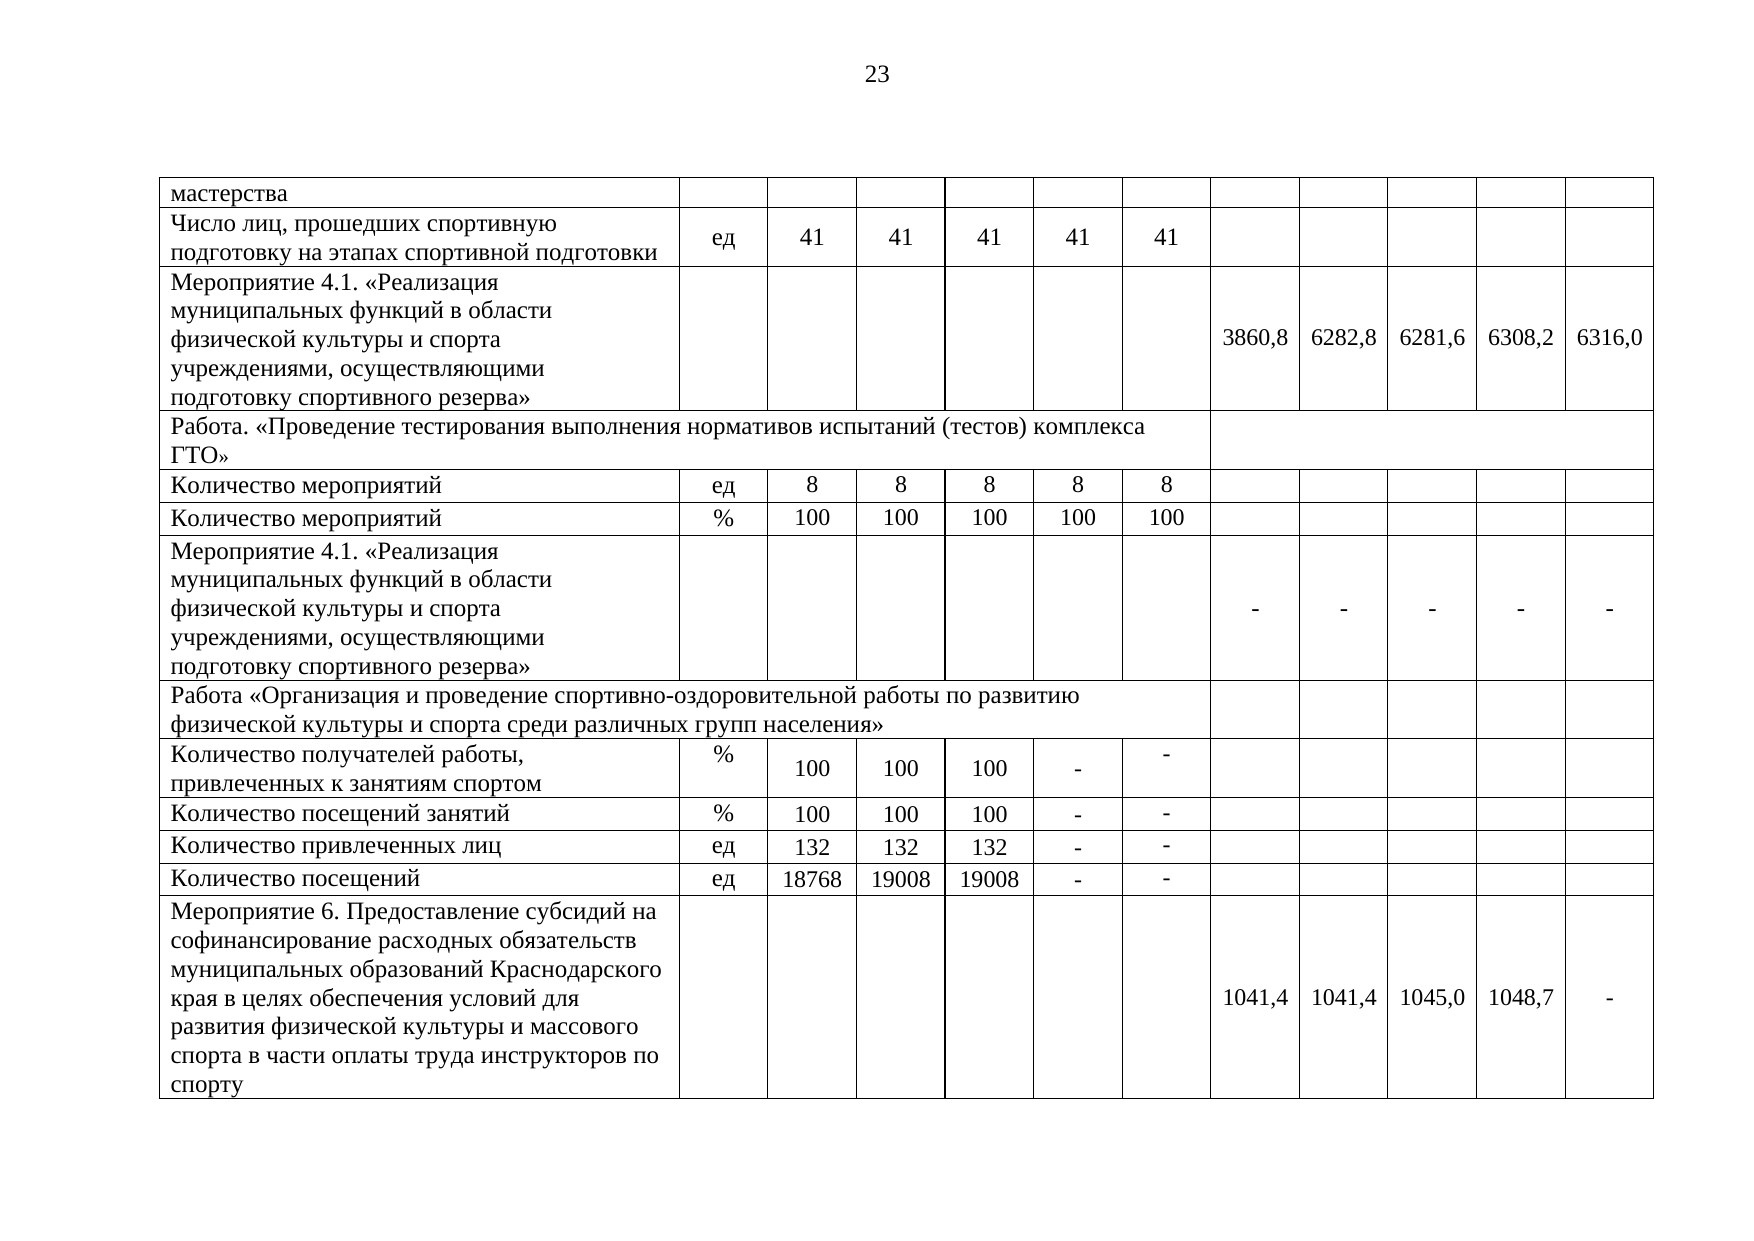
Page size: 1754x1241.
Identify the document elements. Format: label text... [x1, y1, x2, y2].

table_cell Число лиц, прошедших спортивную подготовку на этапах спортивной подготовки [160, 208, 679, 266]
table_cell 100 [857, 739, 944, 797]
table_cell Количество привлеченных лиц [160, 831, 679, 862]
table_cell [1477, 503, 1565, 535]
table_cell [1477, 739, 1565, 797]
table_cell 0 [946, 178, 1033, 207]
table_cell 100 [946, 798, 1033, 829]
table_cell Работа. «Проведение тестирования выполнения нормативов испытаний (тестов) комплекса ГТО» [160, 411, 1210, 469]
table_cell Количество мероприятий [160, 470, 679, 502]
table_cell [1388, 739, 1476, 797]
table_cell 41 [1034, 208, 1122, 266]
table_cell [1300, 470, 1387, 502]
table_cell % [680, 798, 767, 829]
table_cell 18768 [768, 864, 856, 895]
table_cell [1300, 503, 1387, 535]
table_cell % [680, 503, 767, 535]
table_cell [946, 896, 1033, 1098]
table_cell Мероприятие 6. Предоставление субсидий на софинансирование расходных обязательств муниципальных образований Краснодарского края в целях обеспечения условий для развития физической культуры и массового спорта в части оплаты труда инструкторов по спорту [160, 896, 679, 1098]
table_cell [1477, 470, 1565, 502]
table_cell 100 [1034, 503, 1122, 535]
table_cell [1477, 208, 1565, 266]
table_cell [680, 896, 767, 1098]
table_cell 1041,4 [1211, 896, 1299, 1098]
table_cell Количество посещений [160, 864, 679, 895]
table_cell [1477, 831, 1565, 862]
table_cell 100 [1123, 503, 1210, 535]
table_cell [1300, 798, 1387, 829]
table_cell [1566, 178, 1653, 207]
table_cell 8 [946, 470, 1033, 502]
table_cell [857, 267, 944, 410]
table_cell [1211, 178, 1299, 207]
table_cell 100 [857, 503, 944, 535]
table_cell [1123, 267, 1210, 410]
table_cell 8 [857, 470, 944, 502]
table_cell - [1123, 798, 1210, 829]
table_cell [1566, 503, 1653, 535]
table_cell 100 [768, 798, 856, 829]
table_cell [1566, 739, 1653, 797]
table_cell [1300, 831, 1387, 862]
table_cell [1211, 864, 1299, 895]
table_cell [1477, 681, 1565, 738]
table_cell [160, 178, 679, 207]
table_cell - [1566, 896, 1653, 1098]
table_cell 41 [857, 208, 944, 266]
table_cell [1566, 681, 1653, 738]
table_cell 90 [1034, 178, 1122, 207]
table_cell [1211, 208, 1299, 266]
table_cell - [1123, 739, 1210, 797]
table_cell [1300, 208, 1387, 266]
table_cell [1566, 831, 1653, 862]
table_cell ед [680, 864, 767, 895]
table_cell [1211, 681, 1299, 738]
table_cell 41 [1123, 208, 1210, 266]
table_cell [1388, 864, 1476, 895]
table_cell [768, 896, 856, 1098]
table_cell [1211, 503, 1299, 535]
table_cell 0 [1123, 178, 1210, 207]
table_cell - [1123, 864, 1210, 895]
table_cell % [680, 178, 767, 207]
table_cell [1566, 798, 1653, 829]
table_cell [1388, 831, 1476, 862]
table_cell 8 [1034, 470, 1122, 502]
table_cell 100 [768, 739, 856, 797]
table_cell [1123, 536, 1210, 679]
table_cell [857, 536, 944, 679]
table_cell [1211, 798, 1299, 829]
table_cell - [1566, 536, 1653, 679]
table_cell 100 [768, 503, 856, 535]
table_cell [680, 536, 767, 679]
table_cell 132 [857, 831, 944, 862]
table_cell [1388, 681, 1476, 738]
table_cell [1388, 503, 1476, 535]
table_cell 19008 [857, 864, 944, 895]
table_cell % [680, 739, 767, 797]
table_cell - [1477, 536, 1565, 679]
table_cell - [1034, 798, 1122, 829]
table_cell - [1300, 536, 1387, 679]
table_cell [1566, 208, 1653, 266]
table_cell [1034, 896, 1122, 1098]
table_cell [1300, 739, 1387, 797]
table_cell 41 [946, 208, 1033, 266]
table_cell [1388, 798, 1476, 829]
table_cell - [1034, 831, 1122, 862]
table_cell [1477, 798, 1565, 829]
table_cell [1300, 681, 1387, 738]
table_cell [946, 536, 1033, 679]
table_cell - [1123, 831, 1210, 862]
table_cell ед [680, 208, 767, 266]
table_cell [1211, 739, 1299, 797]
table_cell 19008 [946, 864, 1033, 895]
table_cell 8 [768, 470, 856, 502]
table_cell [1211, 411, 1653, 469]
table_cell Работа «Организация и проведение спортивно-оздоровительной работы по развитию физической культуры и спорта среди различных групп населения» [160, 681, 1210, 738]
table_cell - [1034, 739, 1122, 797]
table_cell - [1034, 864, 1122, 895]
table_cell [1566, 470, 1653, 502]
table_cell 6281,6 [1388, 267, 1476, 410]
table_cell [946, 267, 1033, 410]
table_cell [1034, 267, 1122, 410]
table_cell ед [680, 470, 767, 502]
table_cell 8 [1123, 470, 1210, 502]
table_cell [1123, 896, 1210, 1098]
table_cell 100 [946, 739, 1033, 797]
table_cell [857, 896, 944, 1098]
table_cell - [1388, 536, 1476, 679]
table_cell 1041,4 [1300, 896, 1387, 1098]
table_cell 132 [946, 831, 1033, 862]
table_cell ед [680, 831, 767, 862]
table_cell Количество получателей работы, привлеченных к занятиям спортом [160, 739, 679, 797]
table_cell [1211, 831, 1299, 862]
table_cell [1300, 864, 1387, 895]
table_cell [1388, 470, 1476, 502]
table_cell [1034, 536, 1122, 679]
table_cell [768, 536, 856, 679]
table_cell [1300, 178, 1387, 207]
table_cell [1388, 208, 1476, 266]
table_cell Количество мероприятий [160, 503, 679, 535]
table_cell 1048,7 [1477, 896, 1565, 1098]
table_cell [768, 267, 856, 410]
table_cell [1388, 178, 1476, 207]
table_cell [1477, 864, 1565, 895]
table_cell 6282,8 [1300, 267, 1387, 410]
table_cell 0 [857, 178, 944, 207]
table_cell 3860,8 [1211, 267, 1299, 410]
table_cell 6308,2 [1477, 267, 1565, 410]
table_cell [1211, 470, 1299, 502]
table_cell 100 [946, 503, 1033, 535]
table_cell 132 [768, 831, 856, 862]
table_cell 100 [857, 798, 944, 829]
table_cell [680, 267, 767, 410]
table_cell [1566, 864, 1653, 895]
table_cell 1045,0 [1388, 896, 1476, 1098]
table_cell [1477, 178, 1565, 207]
table_cell - [1211, 536, 1299, 679]
table_cell Количество посещений занятий [160, 798, 679, 829]
table_cell 0 [768, 178, 856, 207]
table_cell 41 [768, 208, 856, 266]
table_cell 6316,0 [1566, 267, 1653, 410]
